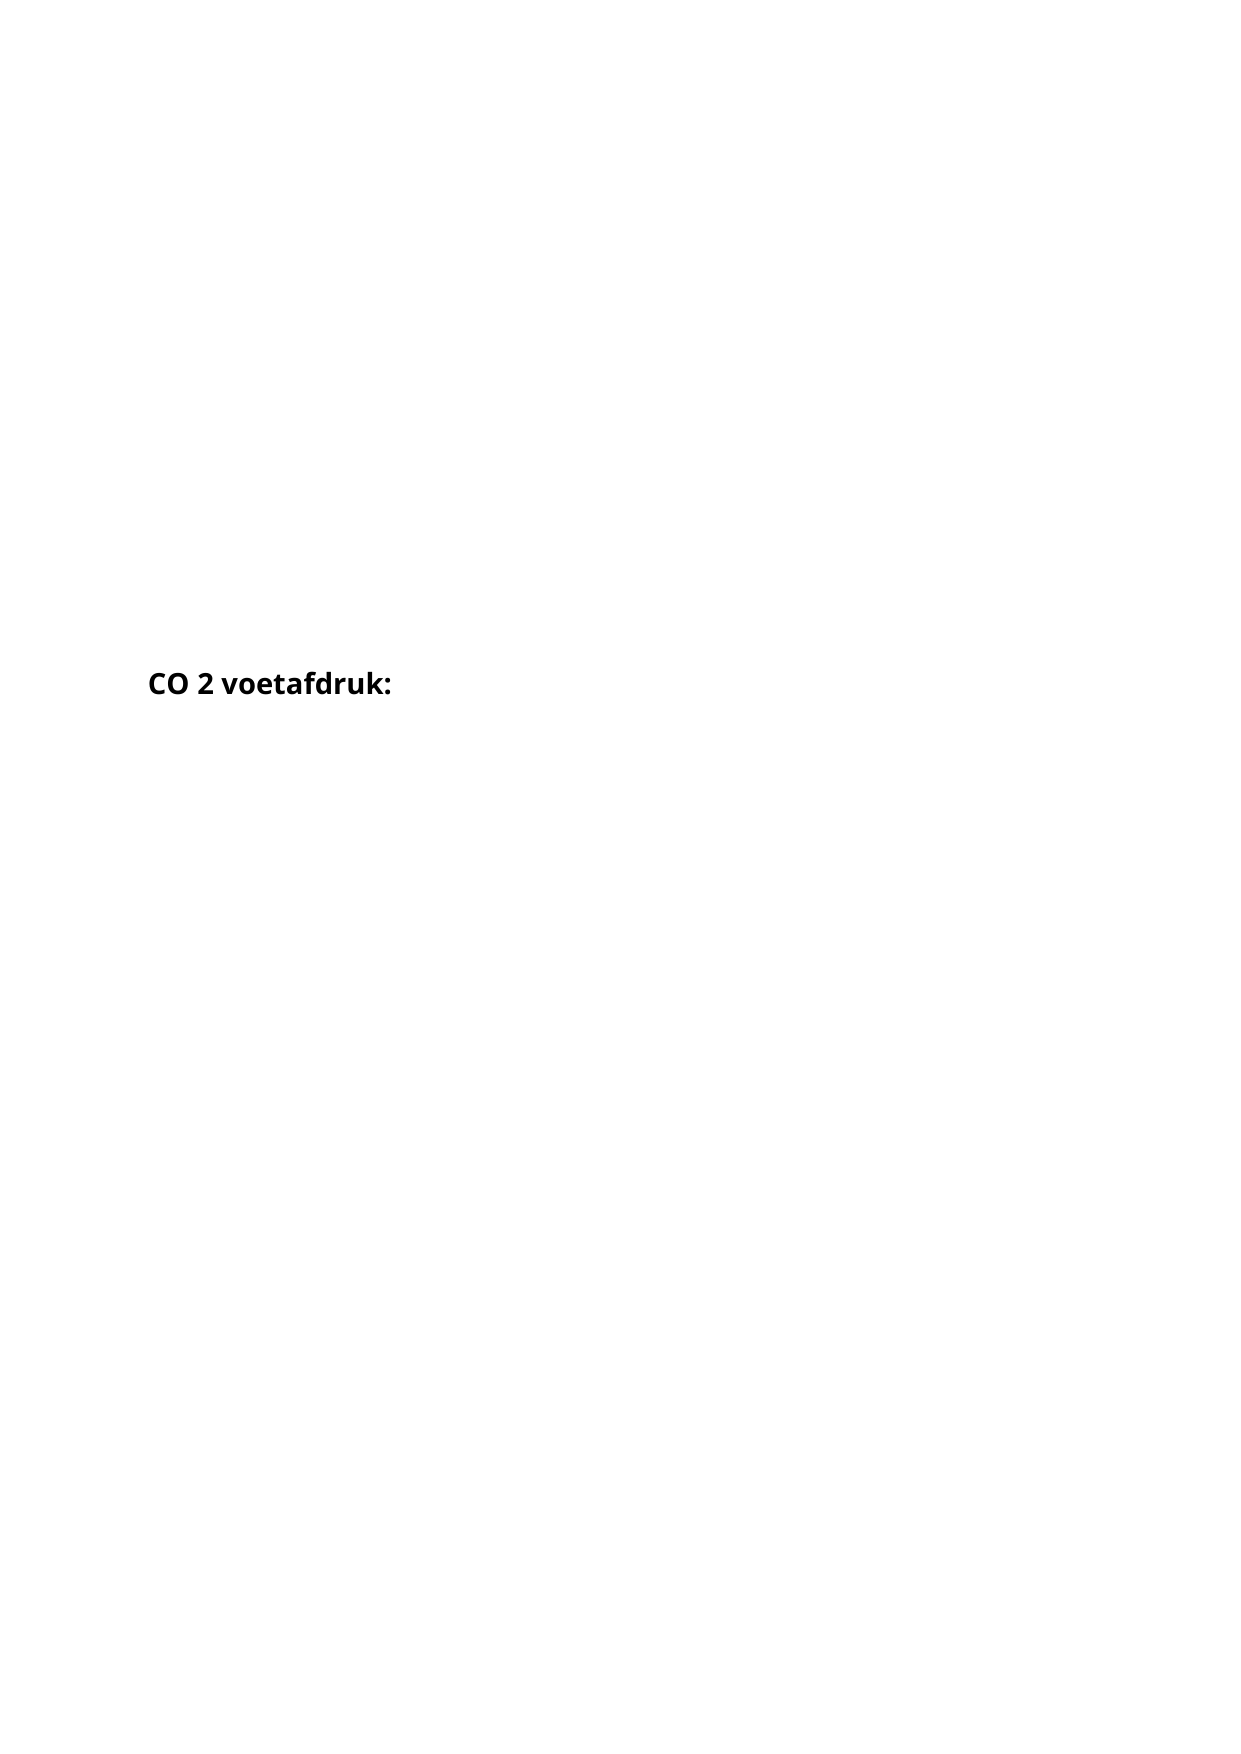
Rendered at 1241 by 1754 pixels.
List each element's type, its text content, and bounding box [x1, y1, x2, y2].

text CO 2 voetafdruk: [148, 663, 1093, 703]
